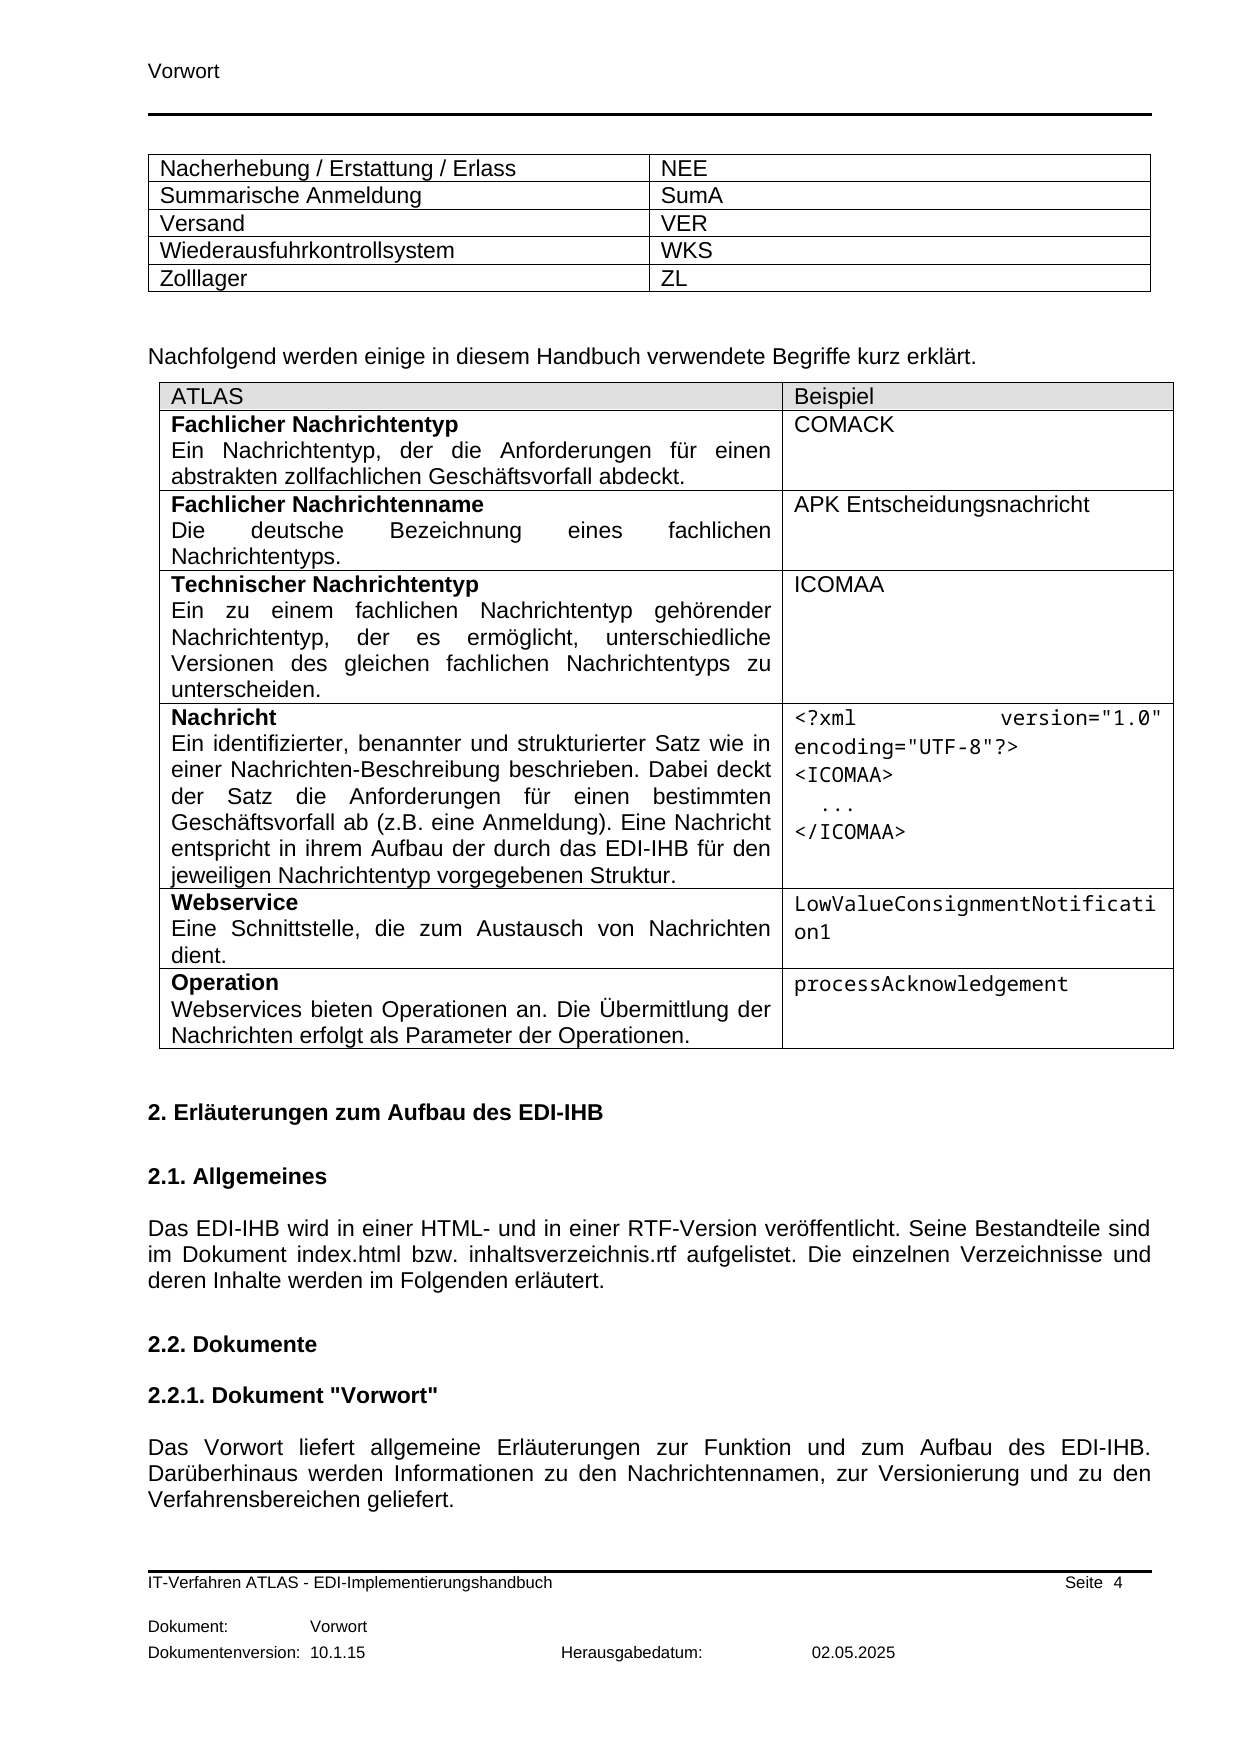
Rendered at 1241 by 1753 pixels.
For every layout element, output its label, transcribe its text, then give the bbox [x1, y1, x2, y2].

subtitle Allgemeines [148, 1163, 1152, 1189]
table_cell Fachlicher Nachrichtenname Die deutsche Bezeichnung eines fachlichen Nachrichtentyps. [160, 491, 782, 570]
table_cell Nachricht Ein identifizierter, benannter und strukturierter Satz wie in einer Nachrichten-Beschreibung beschrieben. Dabei deckt der Satz die Anforderungen für einen bestimmten Geschäftsvorfall ab (z.B. eine Anmeldung). Eine Nachricht entspricht in ihrem Aufbau der durch das EDI-IHB für den jeweiligen Nachrichtentyp vorgegebenen Struktur. [160, 704, 782, 888]
table_cell Summarische Anmeldung [149, 182, 649, 209]
text Das Vorwort liefert allgemeine Erläuterungen zur Funktion und zum Aufbau des EDI-IHB. Darüberhinaus werden Informationen zu den Nachrichtennamen, zur Versionierung und zu den Verfahrensbereichen geliefert. [148, 1434, 1152, 1513]
table_cell Operation Webservices bieten Operationen an. Die Übermittlung der Nachrichten erfolgt als Parameter der Operationen. [160, 969, 782, 1048]
table_header ATLAS [160, 383, 782, 409]
table_cell LowValueConsignmentNotification1 [783, 889, 1173, 968]
table_cell ICOMAA [783, 571, 1173, 702]
table_cell APK Entscheidungsnachricht [783, 491, 1173, 570]
table_cell Fachlicher Nachrichtentyp Ein Nachrichtentyp, der die Anforderungen für einen abstrakten zollfachlichen Geschäftsvorfall abdeckt. [160, 411, 782, 489]
table_cell Versand [149, 210, 649, 236]
table_cell Zolllager [149, 265, 649, 291]
text Nachfolgend werden einige in diesem Handbuch verwendete Begriffe kurz erklärt. [148, 343, 1152, 369]
subtitle Erläuterungen zum Aufbau des EDI-IHB [148, 1099, 1152, 1126]
table_cell SumA [650, 182, 1150, 209]
table_cell Wiederausfuhrkontrollsystem [149, 237, 649, 263]
table_cell Technischer Nachrichtentyp Ein zu einem fachlichen Nachrichtentyp gehörender Nachrichtentyp, der es ermöglicht, unterschiedliche Versionen des gleichen fachlichen Nachrichtentyps zu unterscheiden. [160, 571, 782, 702]
table_cell ZL [650, 265, 1150, 291]
table_cell processAcknowledgement [783, 969, 1173, 1048]
table_cell Webservice Eine Schnittstelle, die zum Austausch von Nachrichten dient. [160, 889, 782, 968]
subtitle Dokument "Vorwort" [148, 1382, 1152, 1409]
table_cell Nacherhebung / Erstattung / Erlass [149, 155, 649, 181]
subtitle Dokumente [148, 1331, 1152, 1357]
table_header Beispiel [783, 383, 1173, 409]
text Das EDI-IHB wird in einer HTML- und in einer RTF-Version veröffentlicht. Seine Bestandteile sind im Dokument index.html bzw. inhaltsverzeichnis.rtf aufgelistet. Die einzelnen Verzeichnisse und deren Inhalte werden im Folgenden erläutert. [148, 1214, 1152, 1293]
table_cell NEE [650, 155, 1150, 181]
table_cell <?xml version="1.0" encoding="UTF-8"?> <ICOMAA> ... </ICOMAA> [783, 704, 1173, 888]
table_cell VER [650, 210, 1150, 236]
table_cell COMACK [783, 411, 1173, 489]
table_cell WKS [650, 237, 1150, 263]
